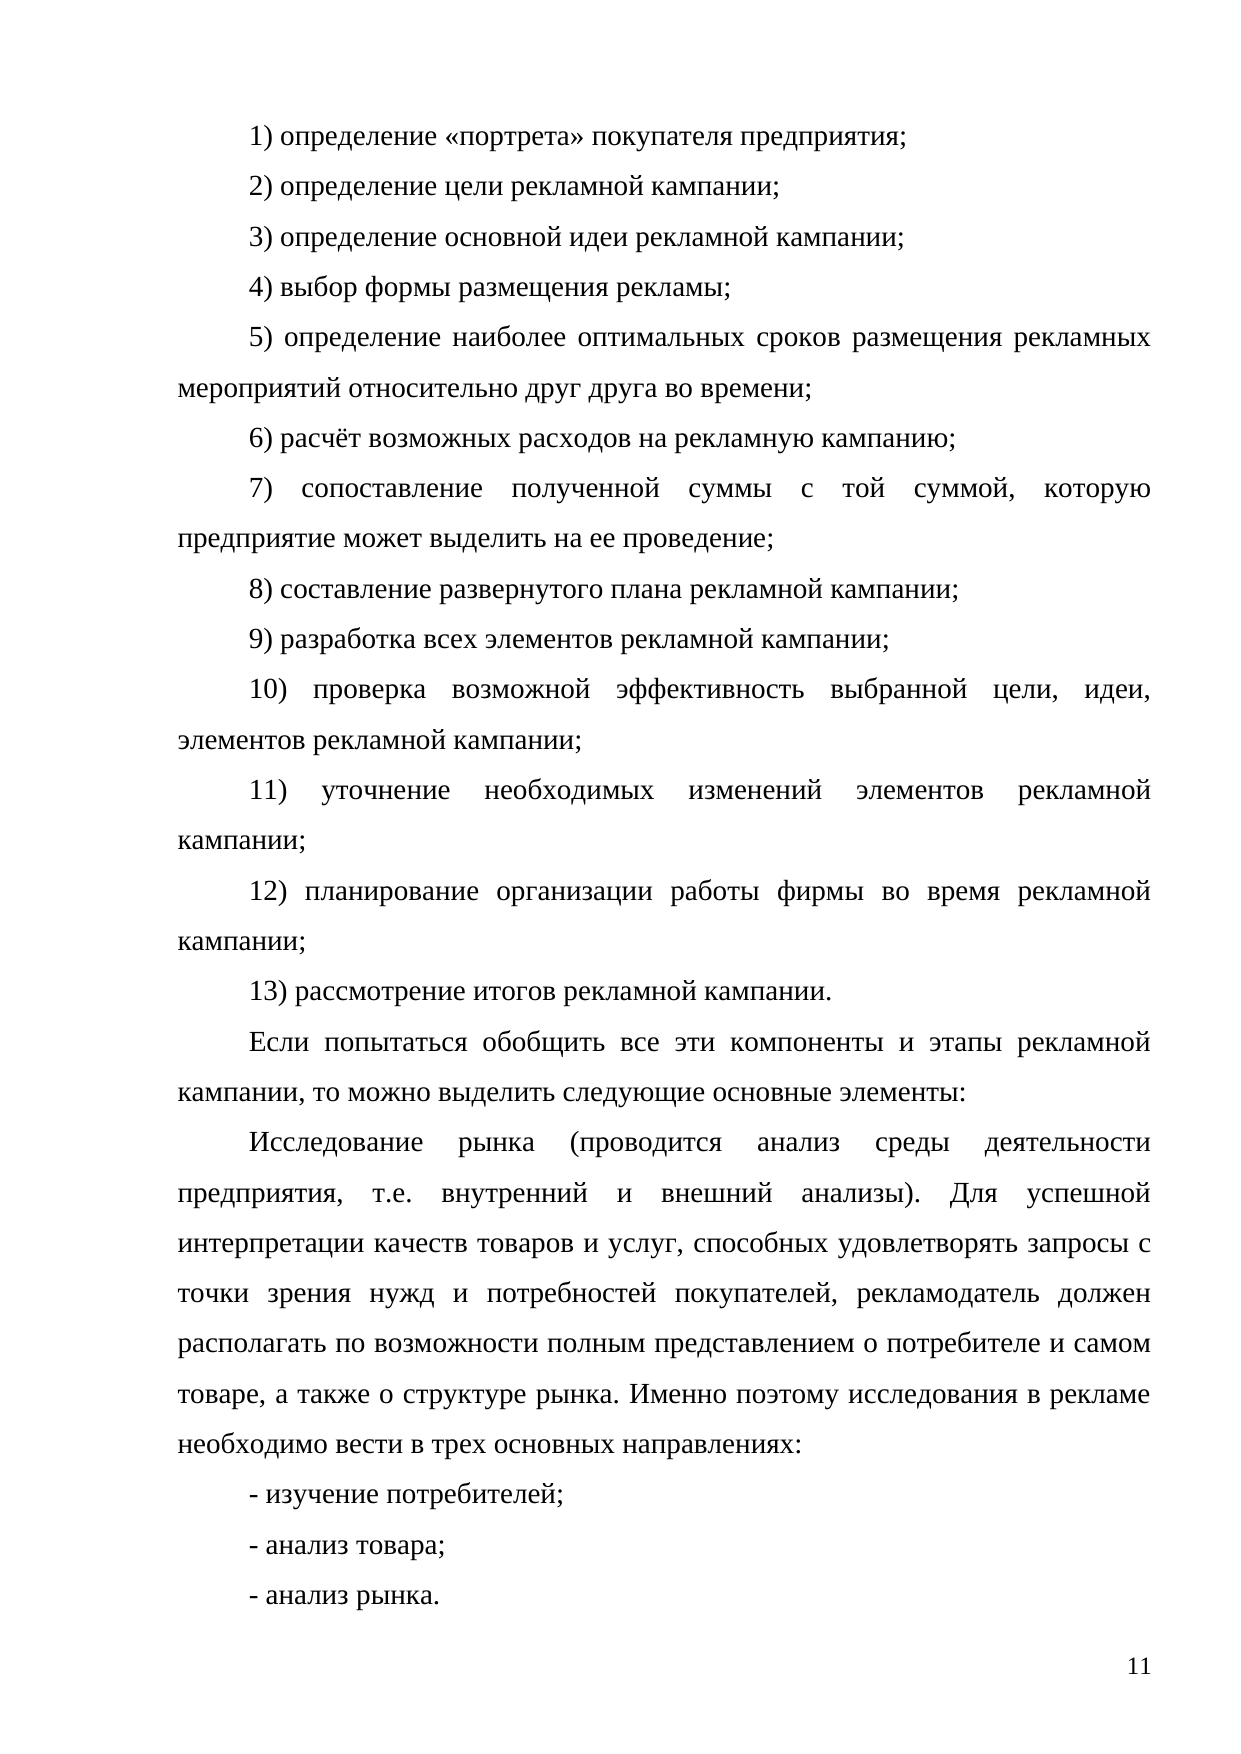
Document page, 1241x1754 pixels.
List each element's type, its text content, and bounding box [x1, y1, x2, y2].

text - изучение потребителей; [177, 1477, 1152, 1510]
text 3) определение основной идеи рекламной кампании; [177, 219, 1152, 252]
text - анализ товара; [177, 1527, 1152, 1560]
text 6) расчёт возможных расходов на рекламную кампанию; [177, 420, 1152, 453]
text - анализ рынка. [177, 1577, 1152, 1611]
text 1) определение «портрета» покупателя предприятия; [177, 118, 1152, 152]
text 10) проверка возможной эффективность выбранной цели, идеи, элементов рекламной кампании; [177, 672, 1152, 755]
text Если попытаться обобщить все эти компоненты и этапы рекламной кампании, то можно выделить следующие основные элементы: [177, 1024, 1152, 1108]
text 4) выбор формы размещения рекламы; [177, 269, 1152, 303]
text 8) составление развернутого плана рекламной кампании; [177, 571, 1152, 604]
text 12) планирование организации работы фирмы во время рекламной кампании; [177, 873, 1152, 957]
text 13) рассмотрение итогов рекламной кампании. [177, 973, 1152, 1007]
text 2) определение цели рекламной кампании; [177, 168, 1152, 202]
text Исследование рынка (проводится анализ среды деятельности предприятия, т.е. внутренний и внешний анализы). Для успешной интерпретации качеств товаров и услуг, способных удовлетворять запросы с точки зрения нужд и потребностей покупателей, рекламодатель должен располагать по возможности полным представлением о потребителе и самом товаре, а также о структуре рынка. Именно поэтому исследования в рекламе необходимо вести в трех основных направлениях: [177, 1124, 1152, 1460]
text 5) определение наиболее оптимальных сроков размещения рекламных мероприятий относительно друг друга во времени; [177, 319, 1152, 403]
text 11) уточнение необходимых изменений элементов рекламной кампании; [177, 772, 1152, 856]
text 7) сопоставление полученной суммы с той суммой, которую предприятие может выделить на ее проведение; [177, 470, 1152, 554]
text 9) разработка всех элементов рекламной кампании; [177, 621, 1152, 655]
